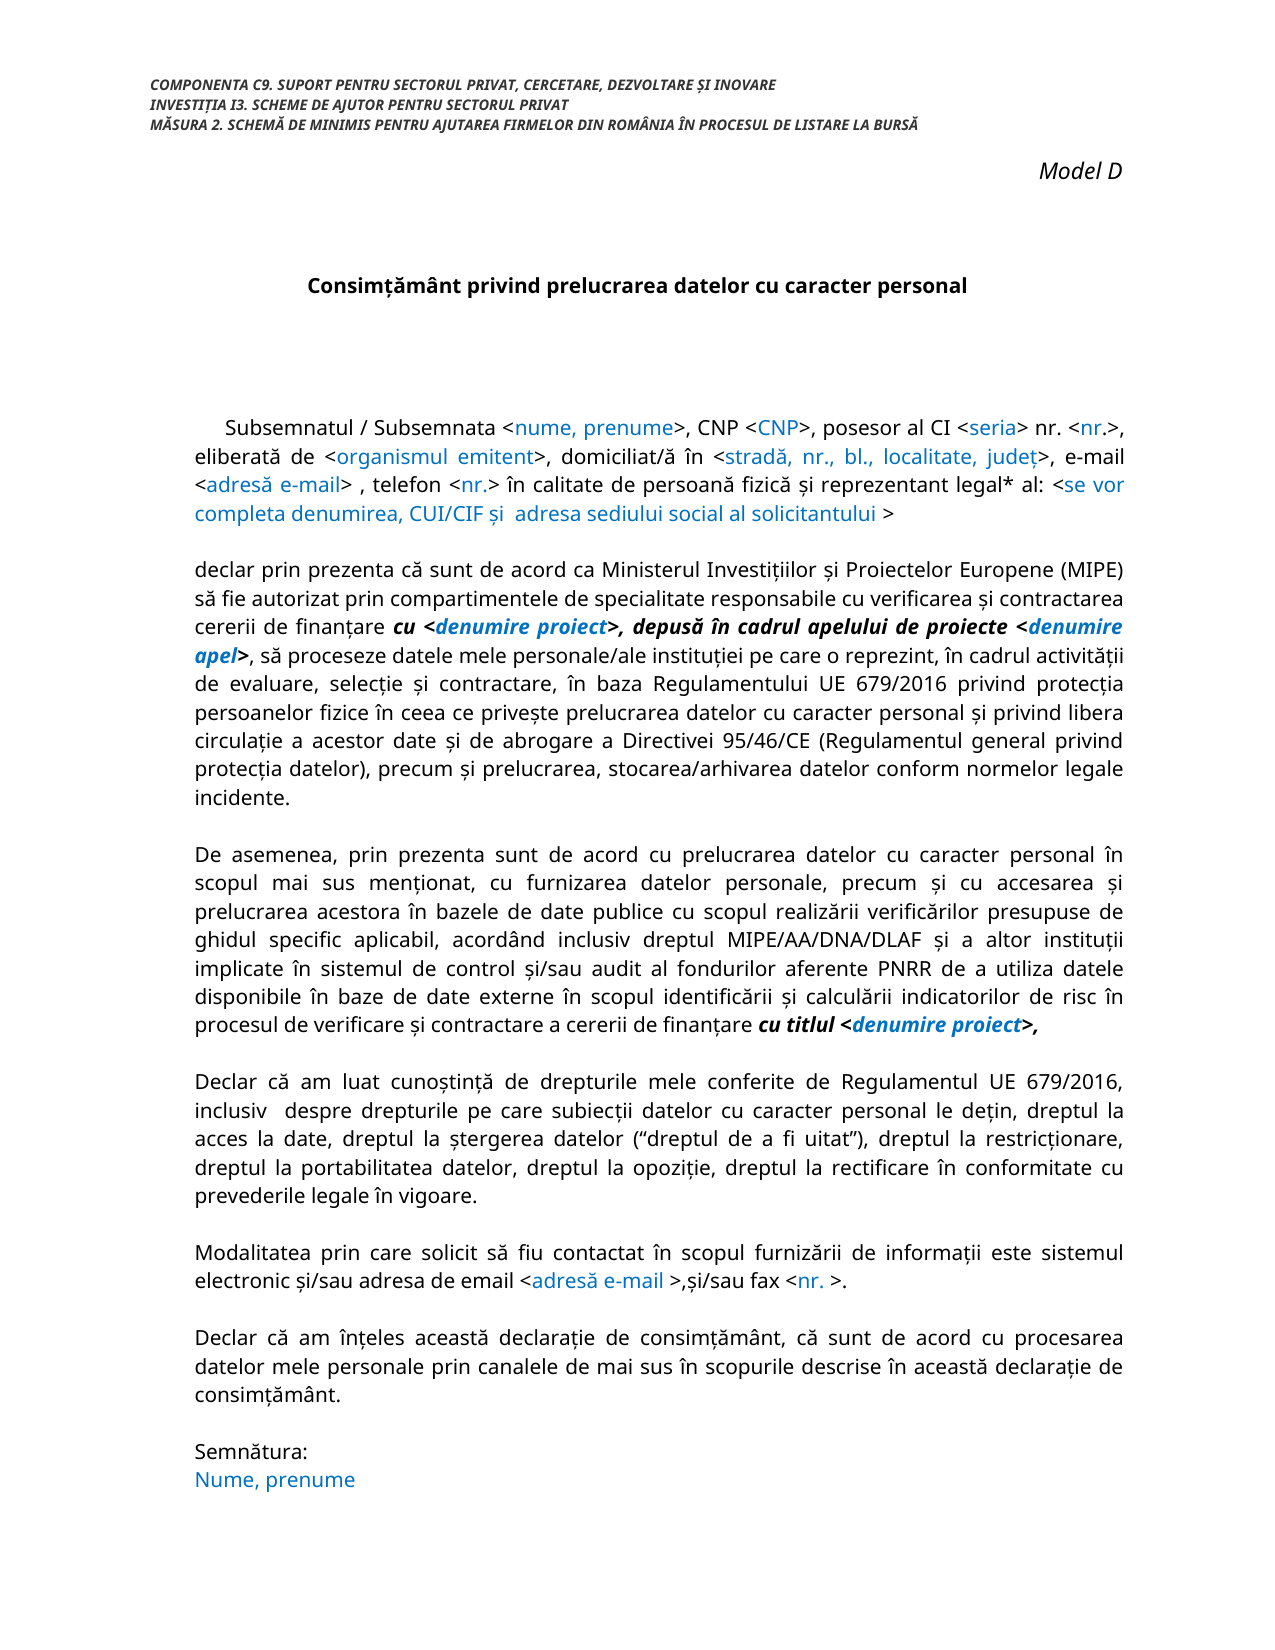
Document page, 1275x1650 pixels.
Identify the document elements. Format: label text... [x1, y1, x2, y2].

text Declar că am luat cunoștință de drepturile mele conferite de Regulamentul UE 679/2016, inclusiv despre drepturile pe care subiecţii datelor cu caracter personal le deţin, dreptul la acces la date, dreptul la ștergerea datelor (“dreptul de a fi uitat”), dreptul la restricționare, dreptul la portabilitatea datelor, dreptul la opoziție, dreptul la rectificare în conformitate cu prevederile legale în vigoare. [194, 1067, 1125, 1209]
text Semnătura: [194, 1437, 1125, 1466]
text De asemenea, prin prezenta sunt de acord cu prelucrarea datelor cu caracter personal în scopul mai sus menționat, cu furnizarea datelor personale, precum și cu accesarea și prelucrarea acestora în bazele de date publice cu scopul realizării verificărilor presupuse de ghidul specific aplicabil, acordând inclusiv dreptul MIPE/AA/DNA/DLAF și a altor instituții implicate în sistemul de control și/sau audit al fondurilor aferente PNRR de a utiliza datele disponibile în baze de date externe în scopul identificării și calculării indicatorilor de risc în procesul de verificare și contractare a cererii de finanțare cu titlul <denumire proiect>, [194, 840, 1125, 1039]
text Consimțământ privind prelucrarea datelor cu caracter personal [150, 271, 1125, 299]
text Declar că am înțeles această declarație de consimțământ, că sunt de acord cu procesarea datelor mele personale prin canalele de mai sus în scopurile descrise în această declarație de consimțământ. [194, 1323, 1125, 1409]
text Subsemnatul / Subsemnata <nume, prenume>, CNP <CNP>, posesor al CI <seria> nr. <nr.>, eliberată de <organismul emitent>, domiciliat/ă în <stradă, nr., bl., localitate, județ>, e-mail <adresă e-mail> , telefon <nr.> în calitate de persoană fizică și reprezentant legal* al: <se vor completa denumirea, CUI/CIF și adresa sediului social al solicitantului > [194, 413, 1125, 527]
text declar prin prezenta că sunt de acord ca Ministerul Investițiilor și Proiectelor Europene (MIPE) să fie autorizat prin compartimentele de specialitate responsabile cu verificarea și contractarea cererii de finanțare cu <denumire proiect>, depusă în cadrul apelului de proiecte <denumire apel>, să proceseze datele mele personale/ale instituției pe care o reprezint, în cadrul activității de evaluare, selecție și contractare, în baza Regulamentului UE 679/2016 privind protecția persoanelor fizice în ceea ce privește prelucrarea datelor cu caracter personal și privind libera circulație a acestor date și de abrogare a Directivei 95/46/CE (Regulamentul general privind protecția datelor), precum și prelucrarea, stocarea/arhivarea datelor conform normelor legale incidente. [194, 556, 1125, 811]
text Nume, prenume [194, 1466, 1125, 1494]
text Modalitatea prin care solicit să fiu contactat în scopul furnizării de informații este sistemul electronic și/sau adresa de email <adresă e-mail >,și/sau fax <nr. >. [194, 1238, 1125, 1295]
text Model D [150, 154, 1125, 186]
